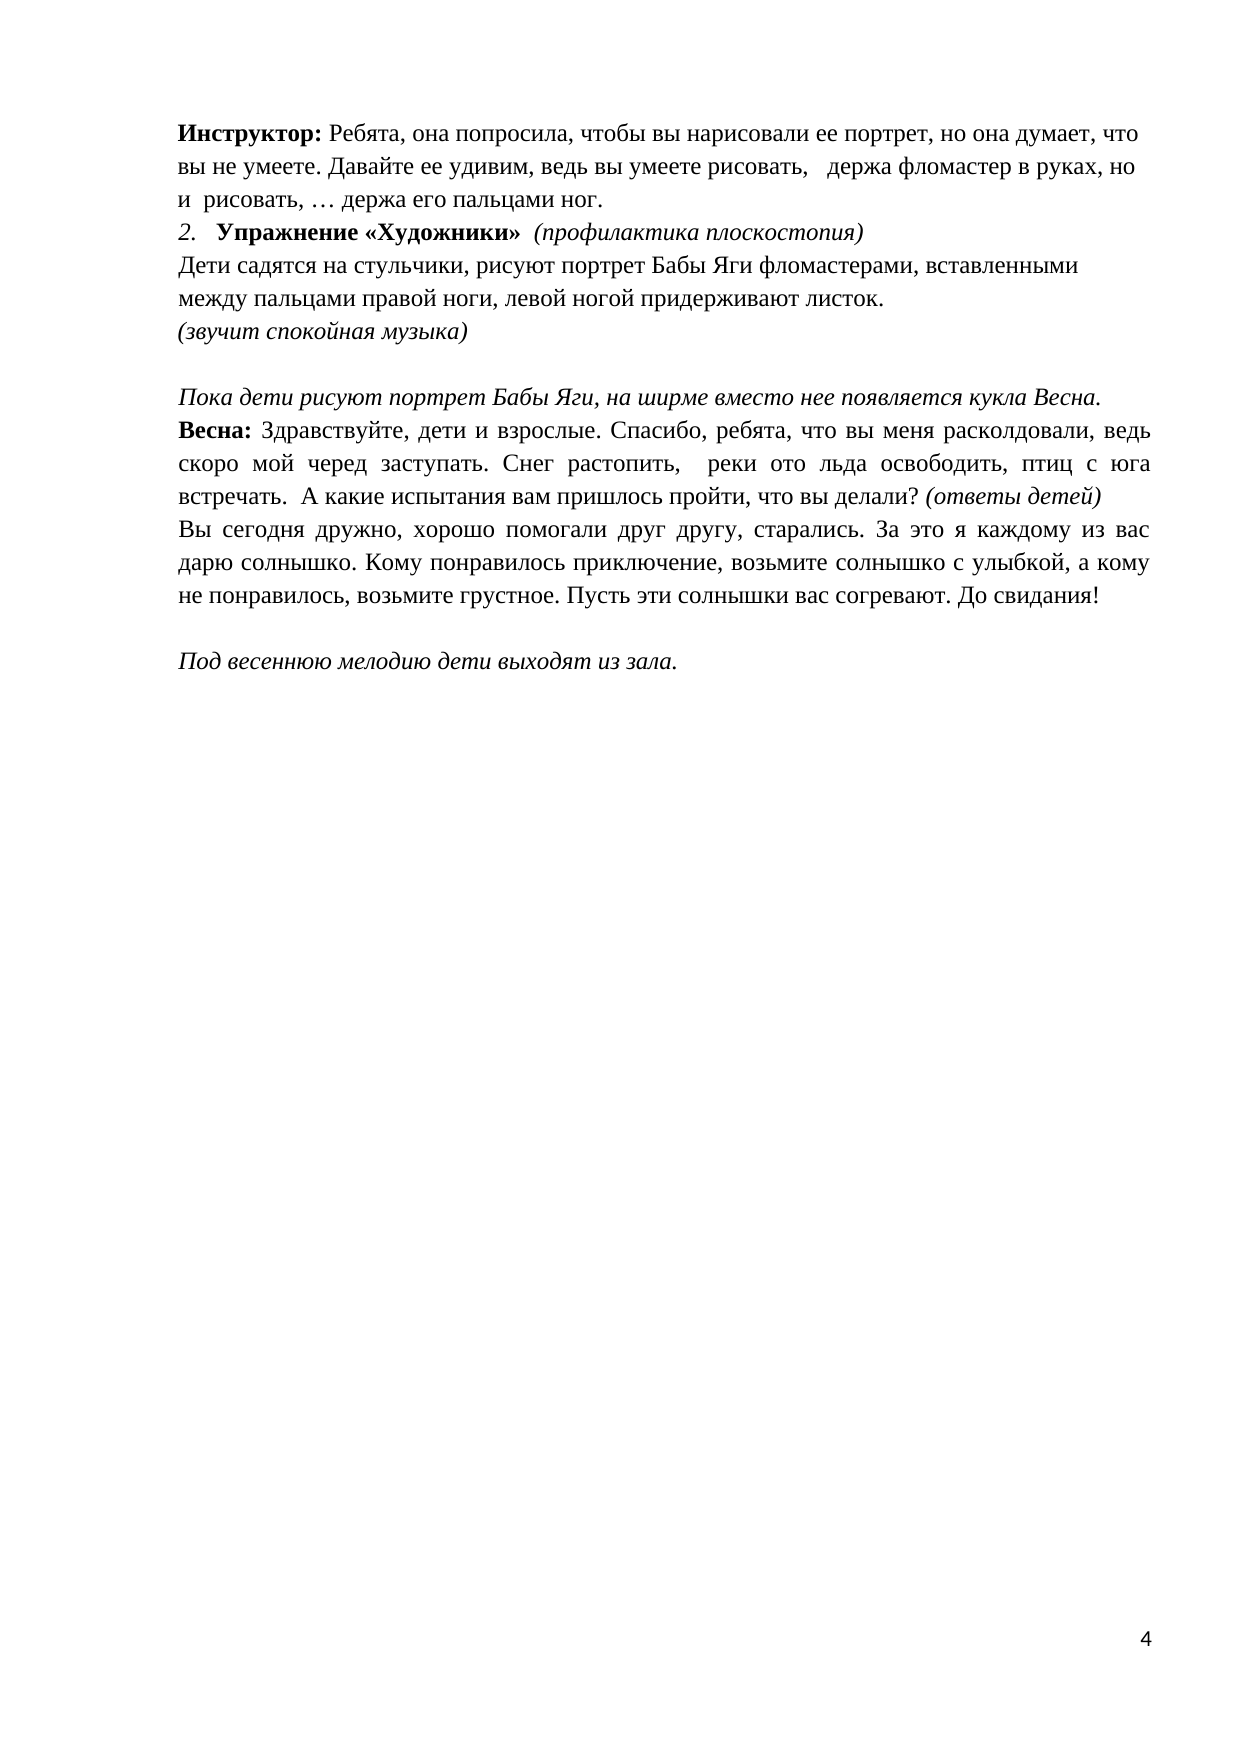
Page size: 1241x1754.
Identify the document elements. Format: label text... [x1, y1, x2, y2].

list Под весеннюю мелодию дети выходят из зала. [178, 646, 1152, 675]
list Упражнение «Художники» (профилактика плоскостопия) [178, 217, 1152, 246]
text Инструктор: Ребята, она попросила, чтобы вы нарисовали ее портрет, но она думает, что вы не умеете. Давайте ее удивим, ведь вы умеете рисовать, держа фломастер в руках, но и рисовать, … держа его пальцами ног. [177, 118, 1152, 213]
list Дети садятся на стульчики, рисуют портрет Бабы Яги фломастерами, вставленными между пальцами правой ноги, левой ногой придерживают листок. [178, 250, 1152, 312]
list Вы сегодня дружно, хорошо помогали друг другу, старались. За это я каждому из вас дарю солнышко. Кому понравилось приключение, возьмите солнышко с улыбкой, а кому не понравилось, возьмите грустное. Пусть эти солнышки вас согревают. До свидания! [178, 514, 1152, 609]
list Весна: Здравствуйте, дети и взрослые. Спасибо, ребята, что вы меня расколдовали, ведь скоро мой черед заступать. Снег растопить, реки ото льда освободить, птиц с юга встречать. А какие испытания вам пришлось пройти, что вы делали? (ответы детей) [178, 415, 1152, 510]
text (звучит спокойная музыка) [177, 316, 1152, 345]
list Пока дети рисуют портрет Бабы Яги, на ширме вместо нее появляется кукла Весна. [178, 382, 1152, 411]
